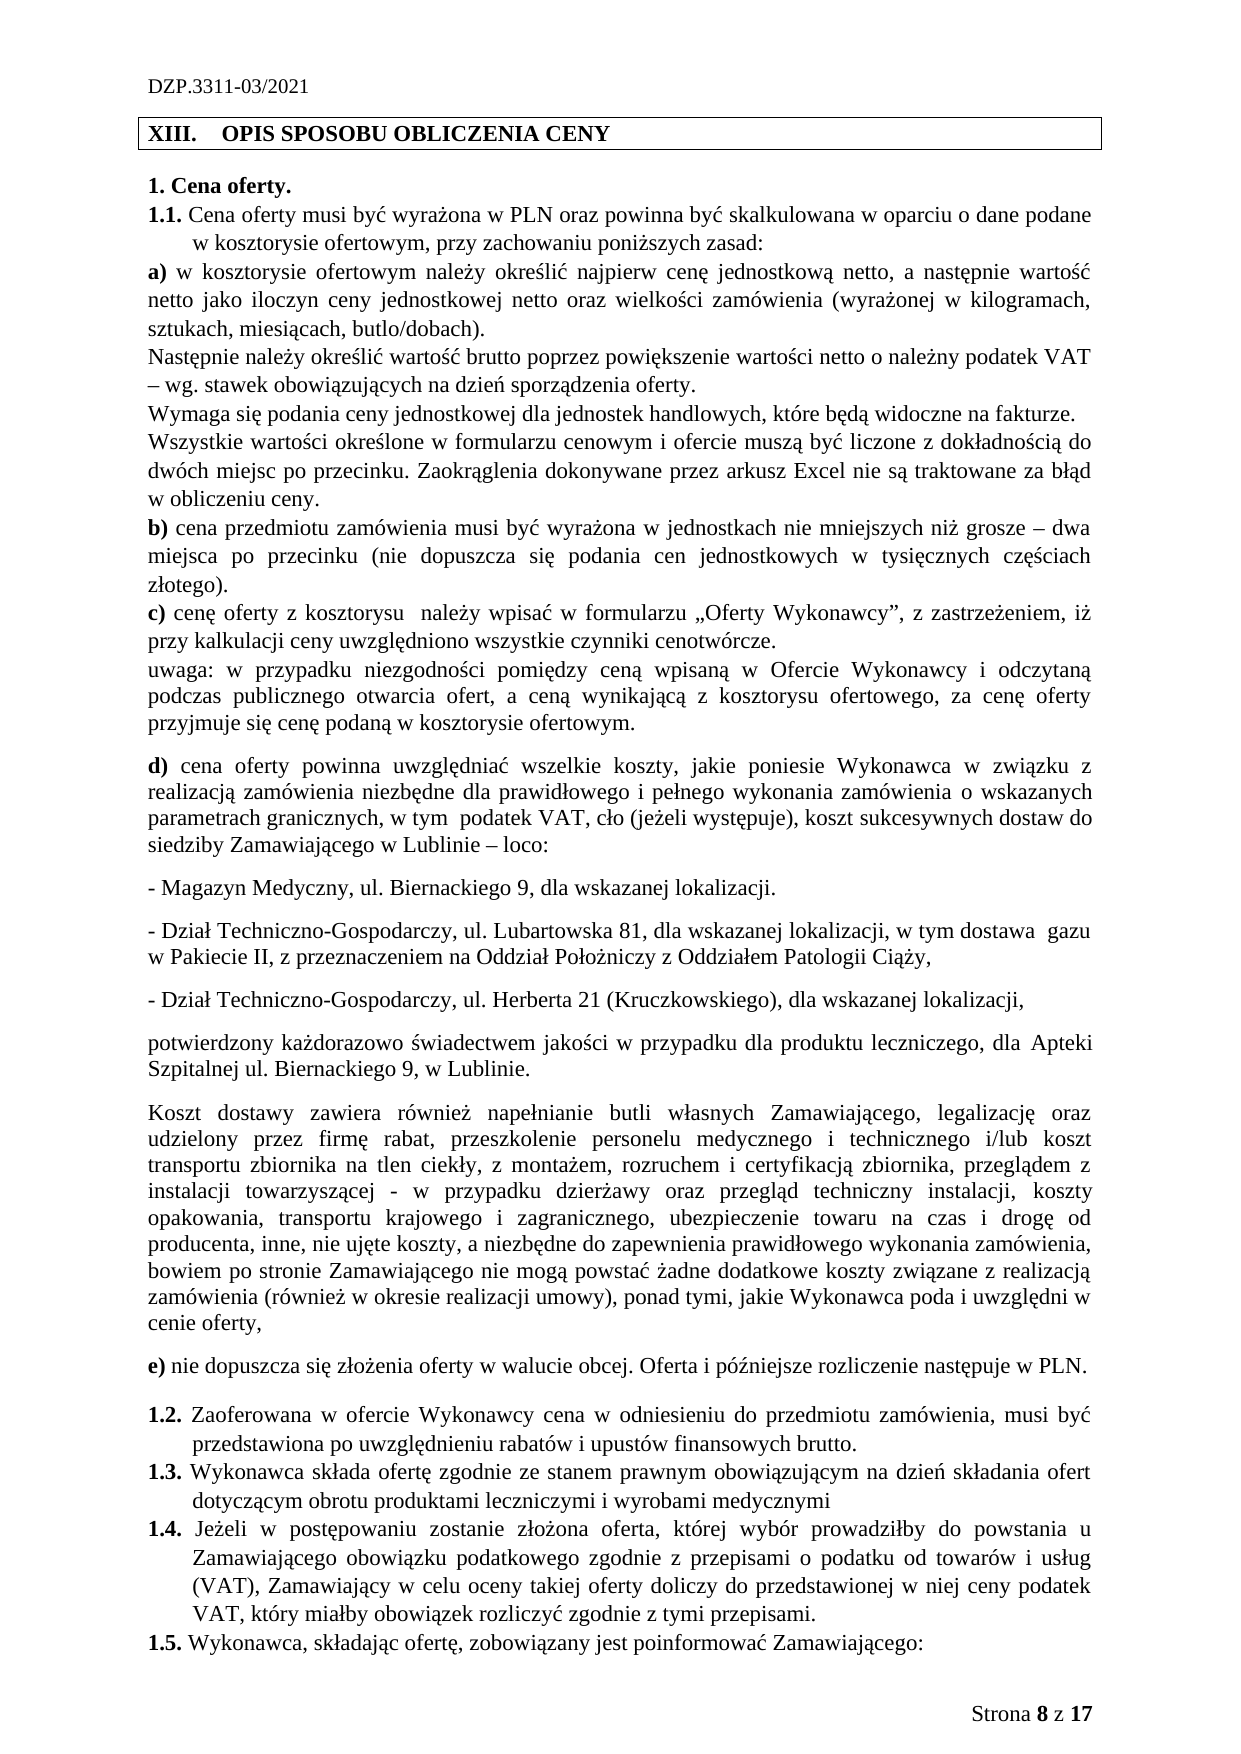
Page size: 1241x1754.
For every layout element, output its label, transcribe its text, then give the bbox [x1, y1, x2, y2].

list 1.4. Jeżeli w postępowaniu zostanie złożona oferta, której wybór prowadziłby do powstania u Zamawiającego obowiązku podatkowego zgodnie z przepisami o podatku od towarów i usług (VAT), Zamawiający w celu oceny takiej oferty doliczy do przedstawionej w niej ceny podatek VAT, który miałby obowiązek rozliczyć zgodnie z tymi przepisami. [148, 1515, 1093, 1627]
list Następnie należy określić wartość brutto poprzez powiększenie wartości netto o należny podatek VAT – wg. stawek obowiązujących na dzień sporządzenia oferty. [148, 343, 1093, 398]
text - Magazyn Medyczny, ul. Biernackiego 9, dla wskazanej lokalizacji. [148, 874, 1093, 900]
text d) cena oferty powinna uwzględniać wszelkie koszty, jakie poniesie Wykonawca w związku z realizacją zamówienia niezbędne dla prawidłowego i pełnego wykonania zamówienia o wskazanych parametrach granicznych, w tym podatek VAT, cło (jeżeli występuje), koszt sukcesywnych dostaw do siedziby Zamawiającego w Lublinie – loco: [148, 752, 1093, 857]
list uwaga: w przypadku niezgodności pomiędzy ceną wpisaną w Ofercie Wykonawcy i odczytaną podczas publicznego otwarcia ofert, a ceną wynikającą z kosztorysu ofertowego, za cenę oferty przyjmuje się cenę podaną w kosztorysie ofertowym. [148, 656, 1093, 735]
list 1.1. Cena oferty musi być wyrażona w PLN oraz powinna być skalkulowana w oparciu o dane podane w kosztorysie ofertowym, przy zachowaniu poniższych zasad: [148, 201, 1093, 256]
list e) nie dopuszcza się złożenia oferty w walucie obcej. Oferta i późniejsze rozliczenie następuje w PLN. [148, 1352, 1093, 1379]
list b) cena przedmiotu zamówienia musi być wyrażona w jednostkach nie mniejszych niż grosze – dwa miejsca po przecinku (nie dopuszcza się podania cen jednostkowych w tysięcznych częściach złotego). [148, 514, 1093, 597]
list a) w kosztorysie ofertowym należy określić najpierw cenę jednostkową netto, a następnie wartość netto jako iloczyn ceny jednostkowej netto oraz wielkości zamówienia (wyrażonej w kilogramach, sztukach, miesiącach, butlo/dobach). [148, 258, 1093, 341]
text Koszt dostawy zawiera również napełnianie butli własnych Zamawiającego, legalizację oraz udzielony przez firmę rabat, przeszkolenie personelu medycznego i technicznego i/lub koszt transportu zbiornika na tlen ciekły, z montażem, rozruchem i certyfikacją zbiornika, przeglądem z instalacji towarzyszącej - w przypadku dzierżawy oraz przegląd techniczny instalacji, koszty opakowania, transportu krajowego i zagranicznego, ubezpieczenie towaru na czas i drogę od producenta, inne, nie ujęte koszty, a niezbędne do zapewnienia prawidłowego wykonania zamówienia, bowiem po stronie Zamawiającego nie mogą powstać żadne dodatkowe koszty związane z realizacją zamówienia (również w okresie realizacji umowy), ponad tymi, jakie Wykonawca poda i uwzględni w cenie oferty, [148, 1098, 1093, 1336]
list Wymaga się podania ceny jednostkowej dla jednostek handlowych, które będą widoczne na fakturze. [148, 400, 1093, 426]
text - Dział Techniczno-Gospodarczy, ul. Lubartowska 81, dla wskazanej lokalizacji, w tym dostawa gazu w Pakiecie II, z przeznaczeniem na Oddział Położniczy z Oddziałem Patologii Ciąży, [148, 917, 1093, 969]
list 1.3. Wykonawca składa ofertę zgodnie ze stanem prawnym obowiązującym na dzień składania ofert dotyczącym obrotu produktami leczniczymi i wyrobami medycznymi [148, 1458, 1093, 1513]
list OPIS SPOSOBU OBLICZENIA CENY [139, 118, 1101, 149]
list c) cenę oferty z kosztorysu należy wpisać w formularzu „Oferty Wykonawcy”, z zastrzeżeniem, iż przy kalkulacji ceny uwzględniono wszystkie czynniki cenotwórcze. [148, 599, 1093, 654]
list Wszystkie wartości określone w formularzu cenowym i ofercie muszą być liczone z dokładnością do dwóch miejsc po przecinku. Zaokrąglenia dokonywane przez arkusz Excel nie są traktowane za błąd w obliczeniu ceny. [148, 428, 1093, 512]
text potwierdzony każdorazowo świadectwem jakości w przypadku dla produktu leczniczego, dla Apteki Szpitalnej ul. Biernackiego 9, w Lublinie. [148, 1029, 1093, 1082]
list 1.5. Wykonawca, składając ofertę, zobowiązany jest poinformować Zamawiającego: [148, 1629, 1093, 1655]
list 1.2. Zaoferowana w ofercie Wykonawcy cena w odniesieniu do przedmiotu zamówienia, musi być przedstawiona po uwzględnieniu rabatów i upustów finansowych brutto. [148, 1401, 1093, 1456]
text - Dział Techniczno-Gospodarczy, ul. Herberta 21 (Kruczkowskiego), dla wskazanej lokalizacji, [148, 986, 1093, 1012]
list 1. Cena oferty. [148, 172, 1093, 199]
